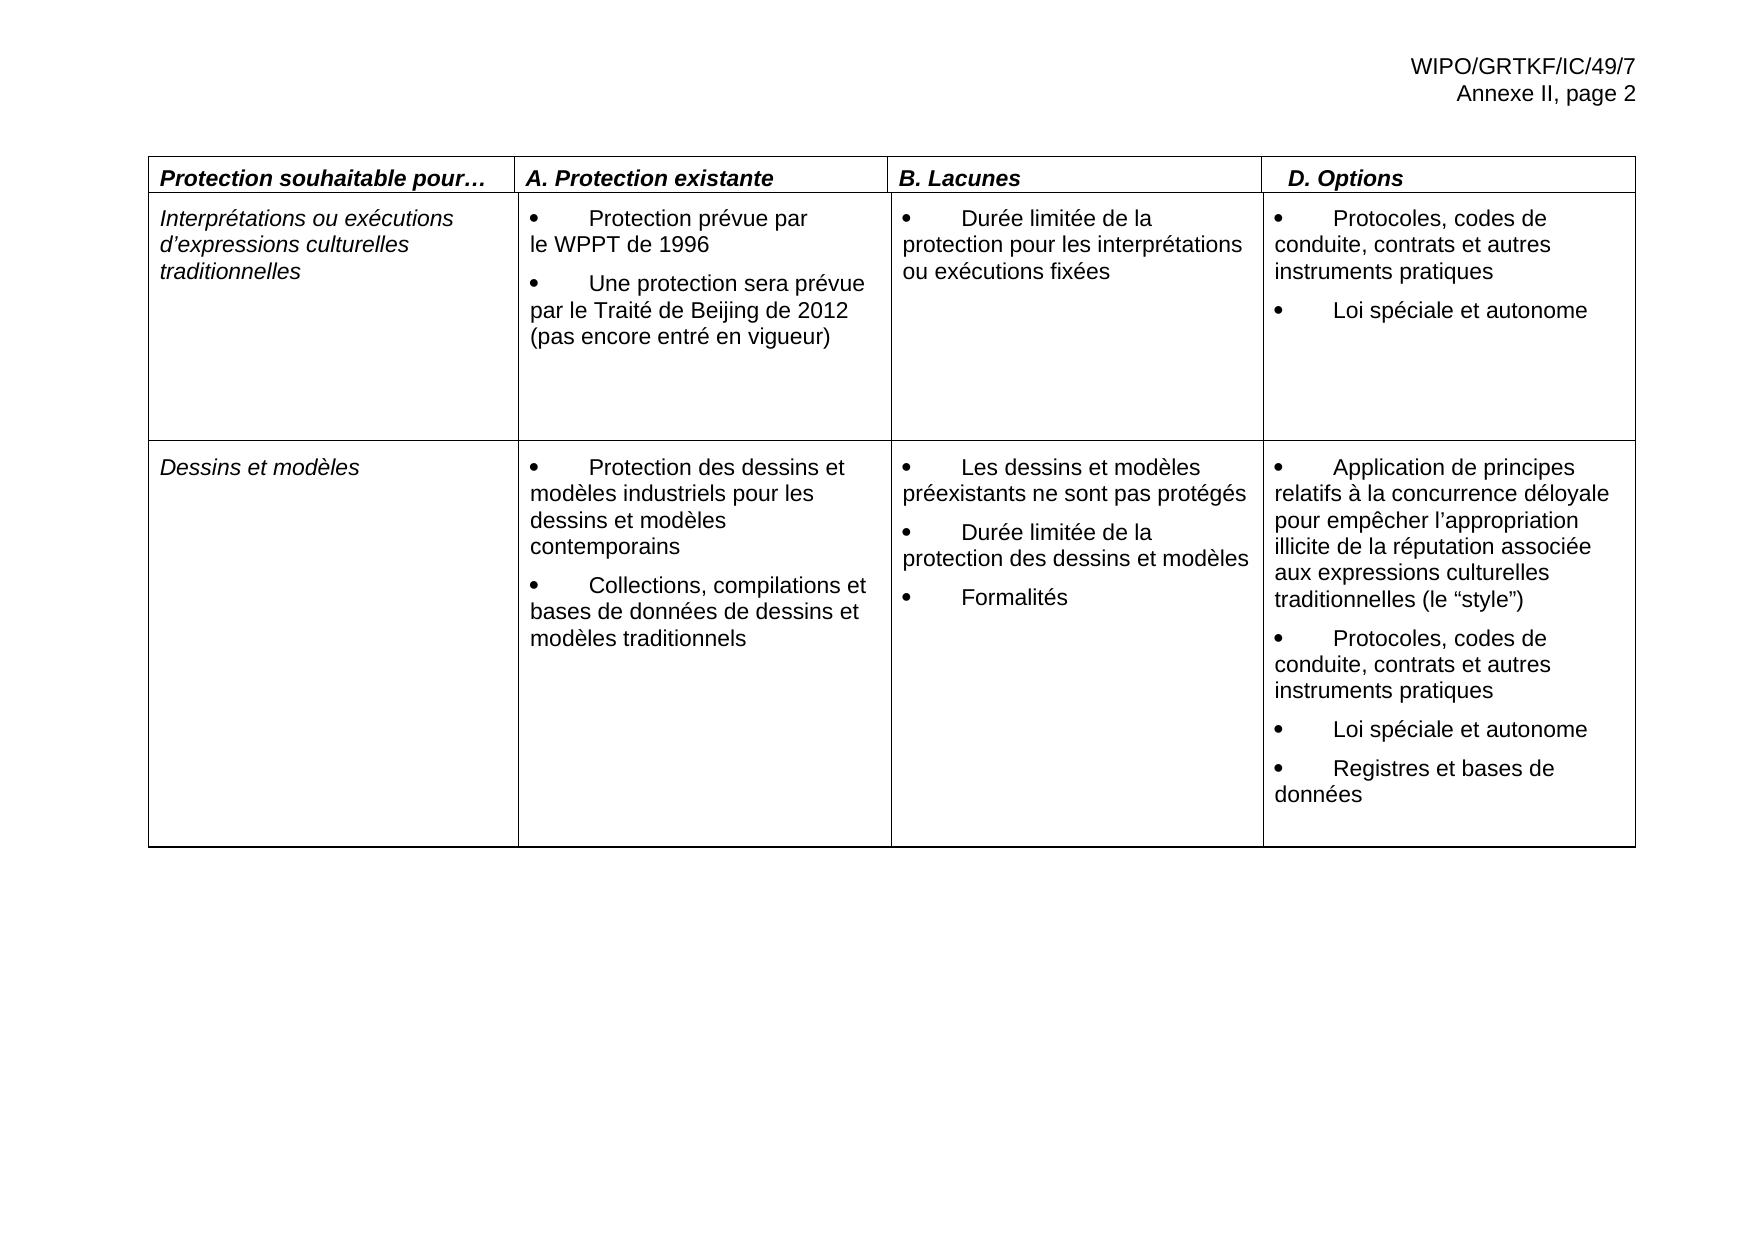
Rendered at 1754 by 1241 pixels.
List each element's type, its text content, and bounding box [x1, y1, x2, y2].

table_cell Interprétations ou exécutions d’expressions culturelles traditionnelles [149, 193, 518, 440]
table_cell Application de principes relatifs à la concurrence déloyale pour empêcher l’appropriation illicite de la réputation associée aux expressions culturelles traditionnelles (le “style”) Protocoles, codes de conduite, contrats et autres instruments pratiques Loi spéciale et autonome Registres et bases de données [1264, 441, 1635, 846]
table_cell Protocoles, codes de conduite, contrats et autres instruments pratiques Loi spéciale et autonome [1264, 193, 1635, 440]
table_header D. Options [1262, 157, 1635, 192]
table_header Protection souhaitable pour… [149, 157, 514, 192]
table_cell Protection des dessins et modèles industriels pour les dessins et modèles contemporains Collections, compilations et bases de données de dessins et modèles traditionnels [519, 441, 891, 846]
table_header A. Protection existante [515, 157, 887, 192]
table_header B. Lacunes [888, 157, 1261, 192]
table_cell Les dessins et modèles préexistants ne sont pas protégés Durée limitée de la protection des dessins et modèles Formalités [892, 441, 1263, 846]
table_cell Durée limitée de la protection pour les interprétations ou exécutions fixées [892, 193, 1263, 440]
table_cell Protection prévue par le WPPT de 1996 Une protection sera prévue par le Traité de Beijing de 2012 (pas encore entré en vigueur) [519, 193, 891, 440]
table_cell Dessins et modèles [149, 441, 518, 846]
